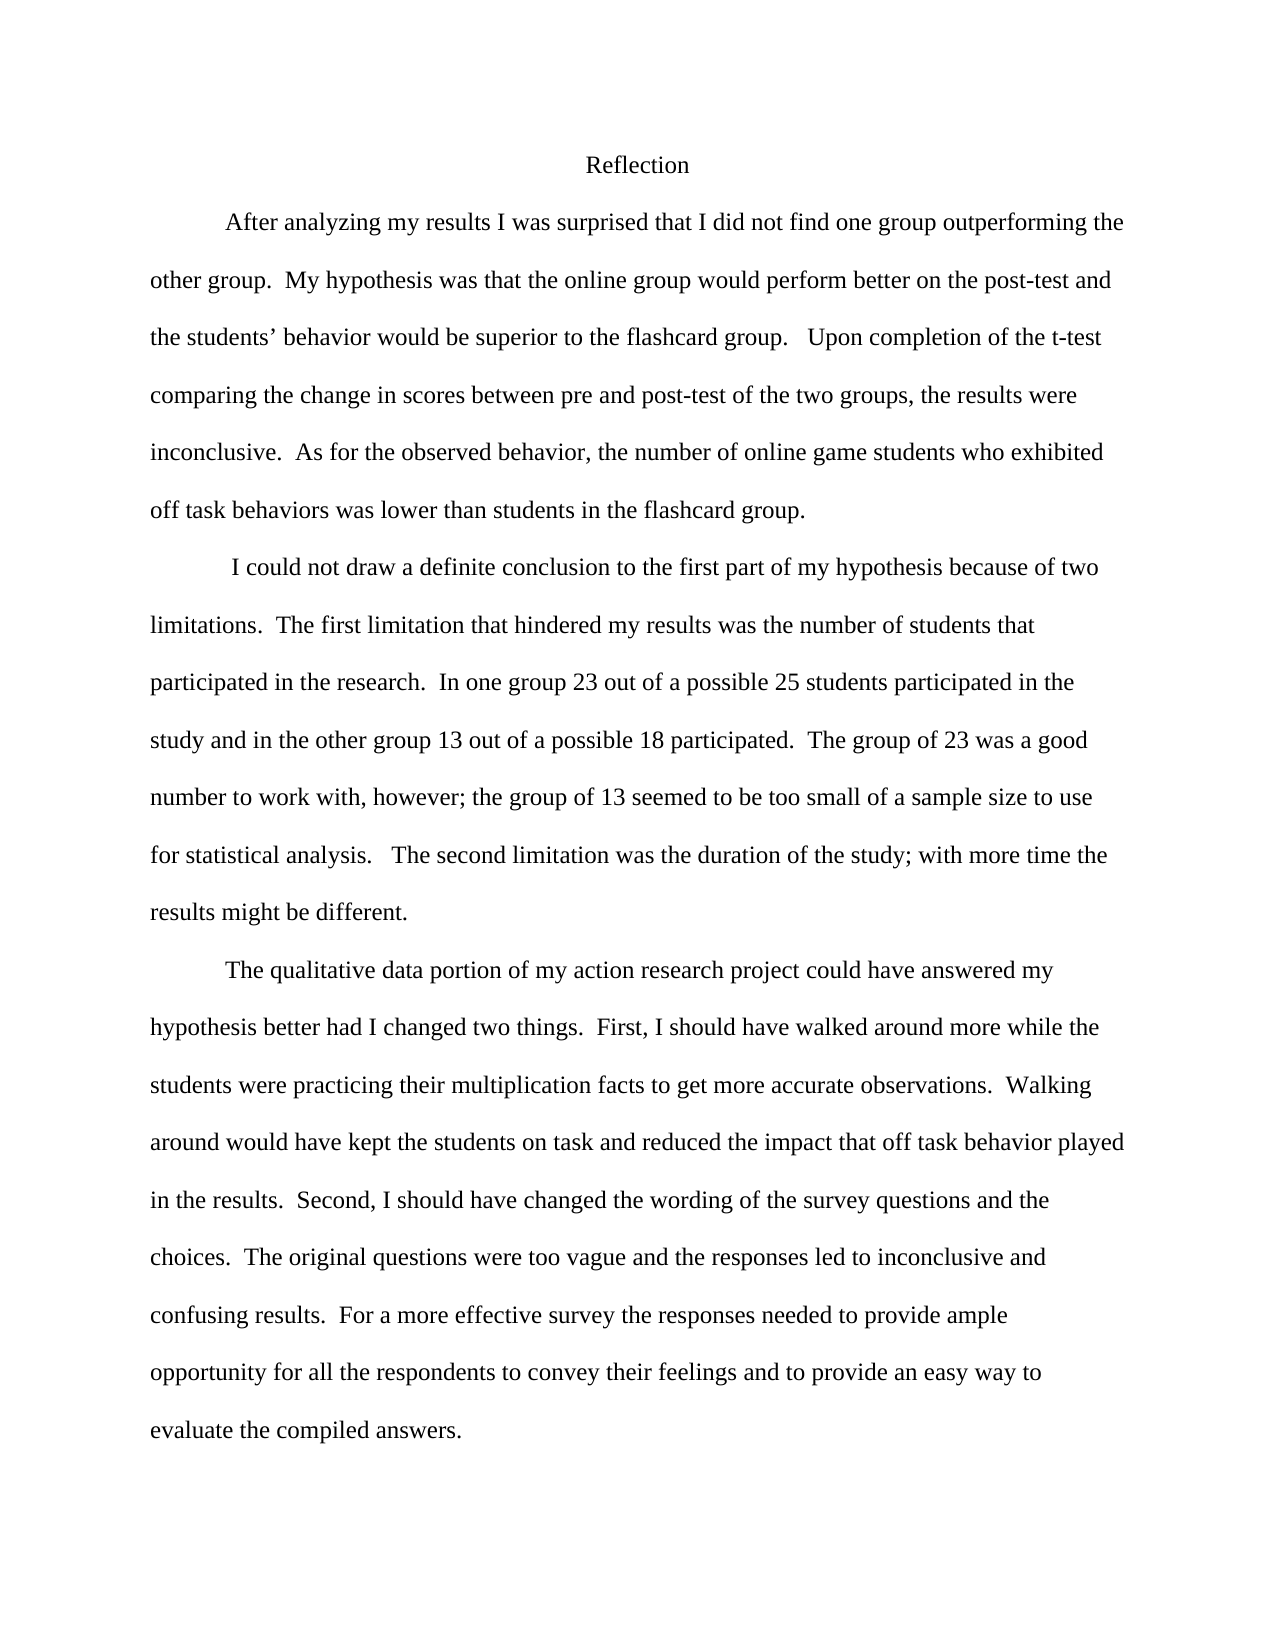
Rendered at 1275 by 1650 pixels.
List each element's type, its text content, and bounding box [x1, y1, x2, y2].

text Reflection [150, 150, 1125, 179]
text After analyzing my results I was surprised that I did not find one group outperforming the other group. My hypothesis was that the online group would perform better on the post-test and the students’ behavior would be superior to the flashcard group. Upon completion of the t-test comparing the change in scores between pre and post-test of the two groups, the results were inconclusive. As for the observed behavior, the number of online game students who exhibited off task behaviors was lower than students in the flashcard group. [150, 207, 1125, 524]
text The qualitative data portion of my action research project could have answered my hypothesis better had I changed two things. First, I should have walked around more while the students were practicing their multiplication facts to get more accurate observations. Walking around would have kept the students on task and reduced the impact that off task behavior played in the results. Second, I should have changed the wording of the survey questions and the choices. The original questions were too vague and the responses led to inconclusive and confusing results. For a more effective survey the responses needed to provide ample opportunity for all the respondents to convey their feelings and to provide an easy way to evaluate the compiled answers. [150, 955, 1125, 1444]
text I could not draw a definite conclusion to the first part of my hypothesis because of two limitations. The first limitation that hindered my results was the number of students that participated in the research. In one group 23 out of a possible 25 students participated in the study and in the other group 13 out of a possible 18 participated. The group of 23 was a good number to work with, however; the group of 13 seemed to be too small of a sample size to use for statistical analysis. The second limitation was the duration of the study; with more time the results might be different. [150, 552, 1125, 926]
